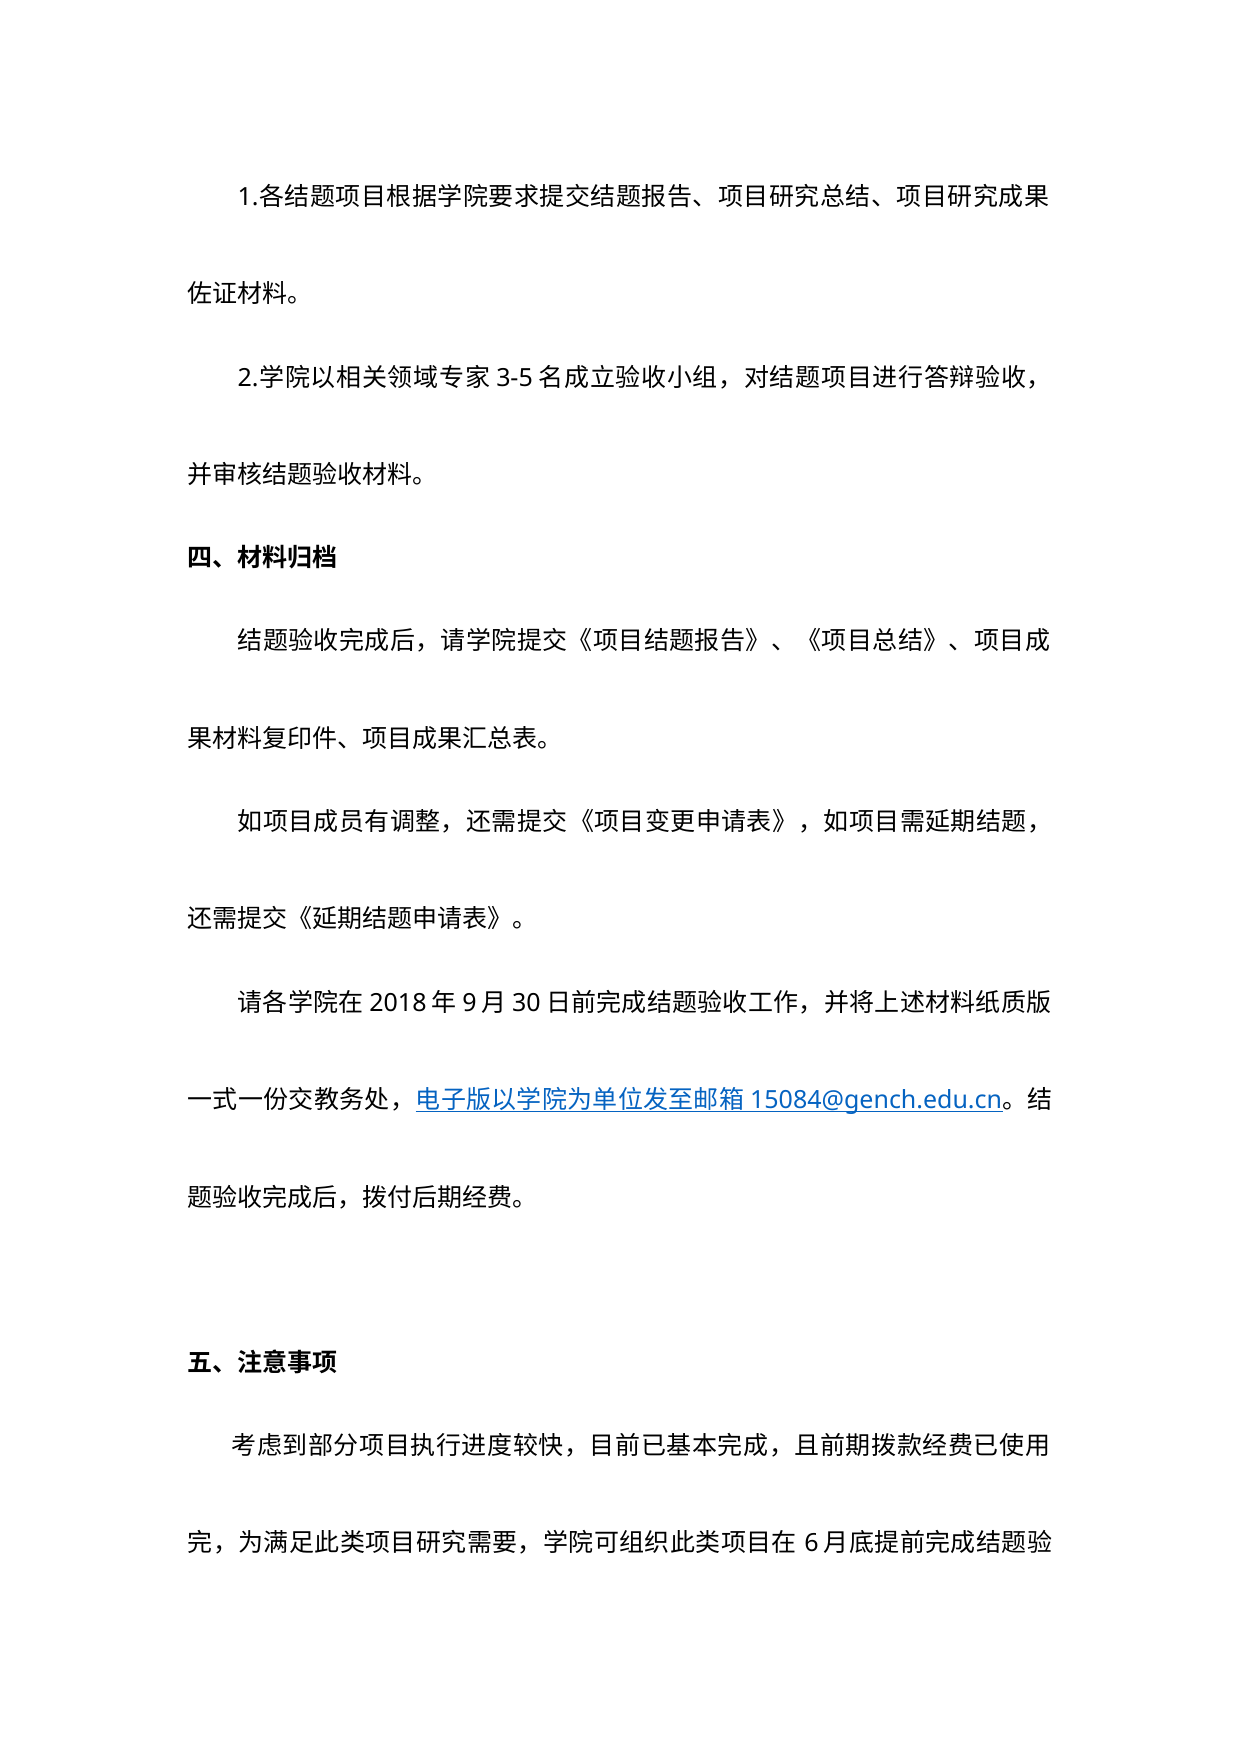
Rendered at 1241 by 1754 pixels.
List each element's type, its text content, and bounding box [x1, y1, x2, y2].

text 1.各结题项目根据学院要求提交结题报告、项目研究总结、项目研究成果佐证材料。 [187, 162, 1053, 324]
text 结题验收完成后，请学院提交《项目结题报告》、《项目总结》、项目成果材料复印件、项目成果汇总表。 [187, 606, 1053, 769]
text 2.学院以相关领域专家3-5名成立验收小组，对结题项目进行答辩验收，并审核结题验收材料。 [187, 343, 1053, 505]
text 五、注意事项 [187, 1328, 1053, 1393]
text 如项目成员有调整，还需提交《项目变更申请表》，如项目需延期结题，还需提交《延期结题申请表》。 [187, 787, 1053, 949]
text 四、材料归档 [187, 523, 1053, 588]
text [187, 1411, 1053, 1573]
text 请各学院在2018年9月30日前完成结题验收工作，并将上述材料纸质版一式一份交教务处，电子版以学院为单位发至邮箱15084@gench.edu.cn。结题验收完成后，拨付后期经费。 [187, 968, 1053, 1228]
